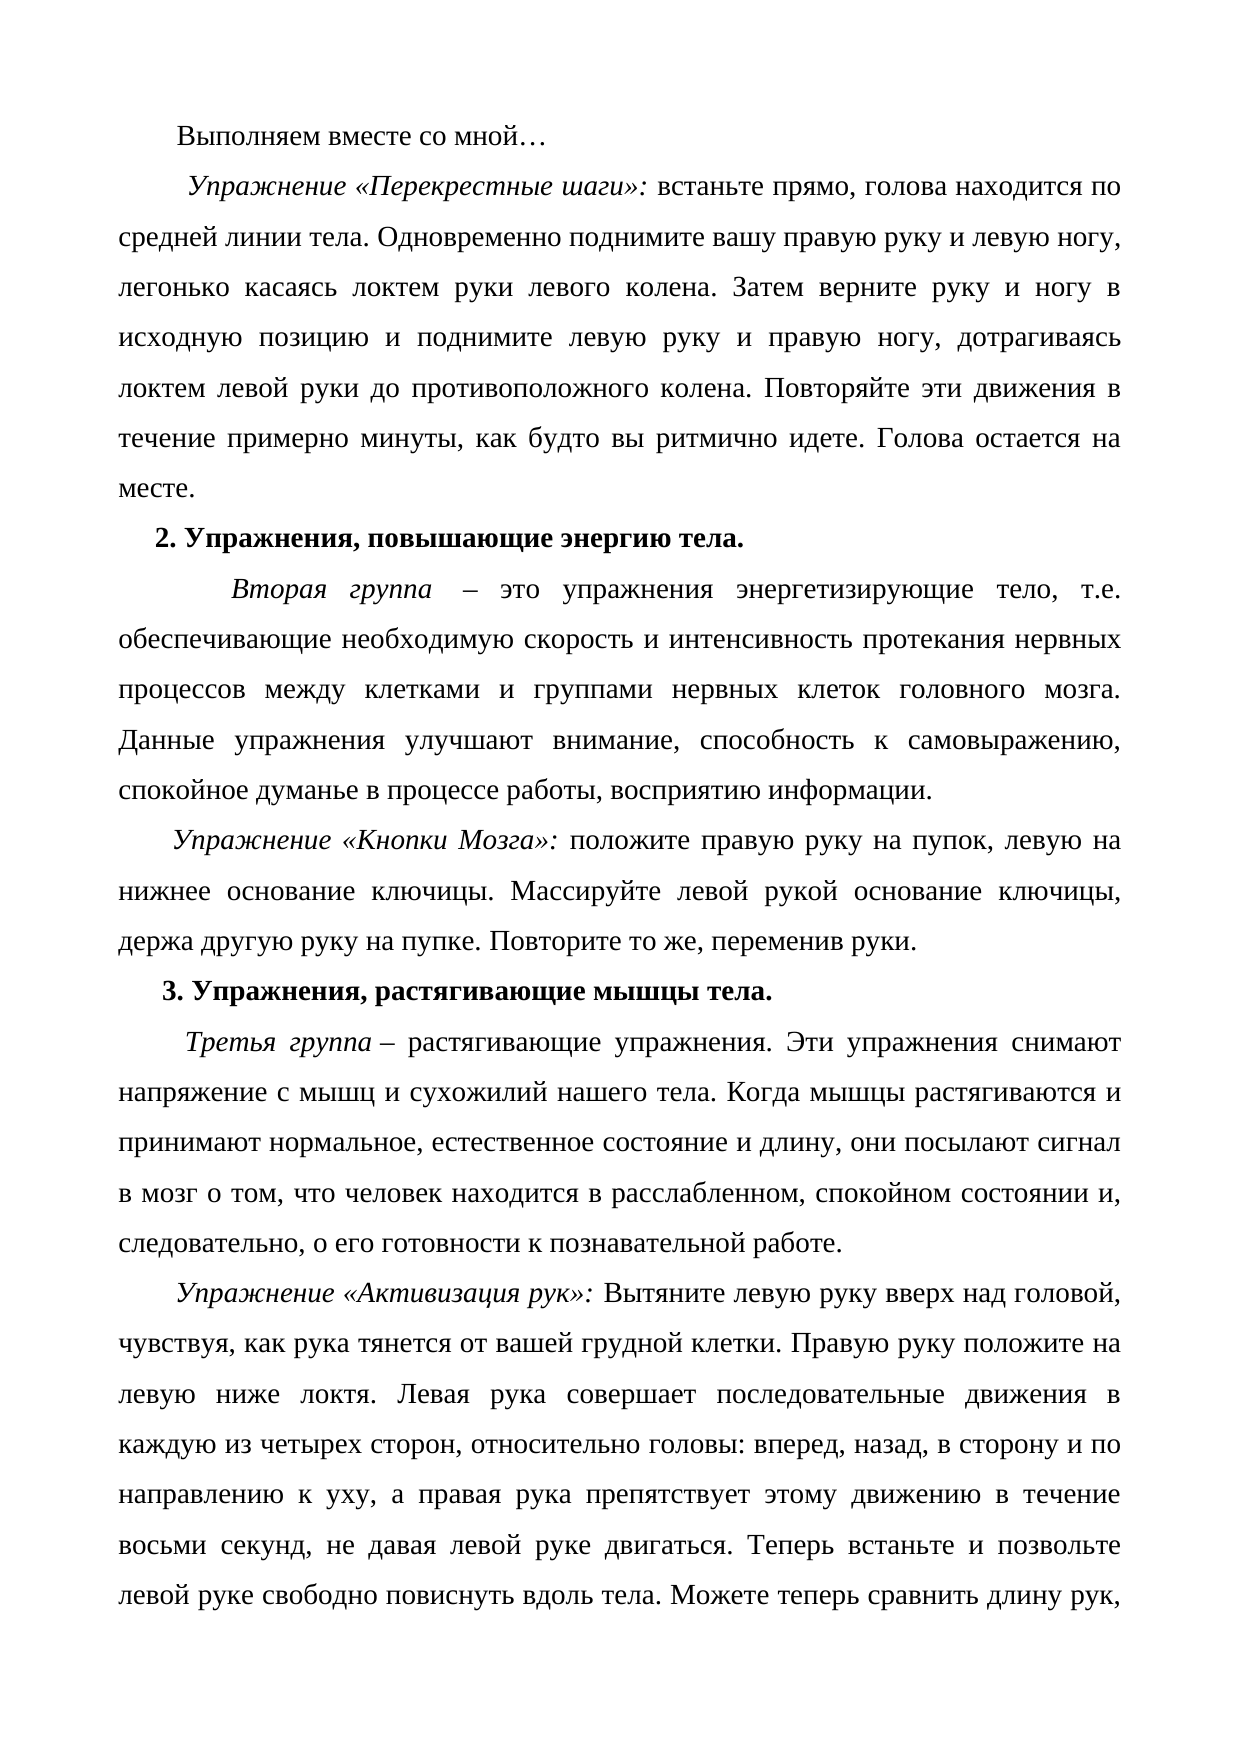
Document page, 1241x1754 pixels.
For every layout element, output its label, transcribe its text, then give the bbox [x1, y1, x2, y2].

text Упражнение «Перекрестные шаги»: встаньте прямо, голова находится по средней линии тела. Одновременно поднимите вашу правую руку и левую ногу, легонько касаясь локтем руки левого колена. Затем верните руку и ногу в исходную позицию и поднимите левую руку и правую ногу, дотрагиваясь локтем левой руки до противоположного колена. Повторяйте эти движения в течение примерно минуты, как будто вы ритмично идете. Голова остается на месте. [118, 168, 1122, 504]
text 2. Упражнения, повышающие энергию тела. [118, 521, 1122, 554]
text 3. Упражнения, растягивающие мышцы тела. [118, 973, 1122, 1007]
text Выполняем вместе со мной… [118, 118, 1122, 152]
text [118, 1275, 1122, 1611]
text Вторая группа – это упражнения энергетизирующие тело, т.е. обеспечивающие необходимую скорость и интенсивность протекания нервных процессов между клетками и группами нервных клеток головного мозга. Данные упражнения улучшают внимание, способность к самовыражению, спокойное думанье в процессе работы, восприятию информации. [118, 571, 1122, 806]
text Третья группа – растягивающие упражнения. Эти упражнения снимают напряжение с мышц и сухожилий нашего тела. Когда мышцы растягиваются и принимают нормальное, естественное состояние и длину, они посылают сигнал в мозг о том, что человек находится в расслабленном, спокойном состоянии и, следовательно, о его готовности к познавательной работе. [118, 1024, 1122, 1258]
text Упражнение «Кнопки Мозга»: положите правую руку на пупок, левую на нижнее основание ключицы. Массируйте левой рукой основание ключицы, держа другую руку на пупке. Повторите то же, переменив руки. [118, 822, 1122, 957]
